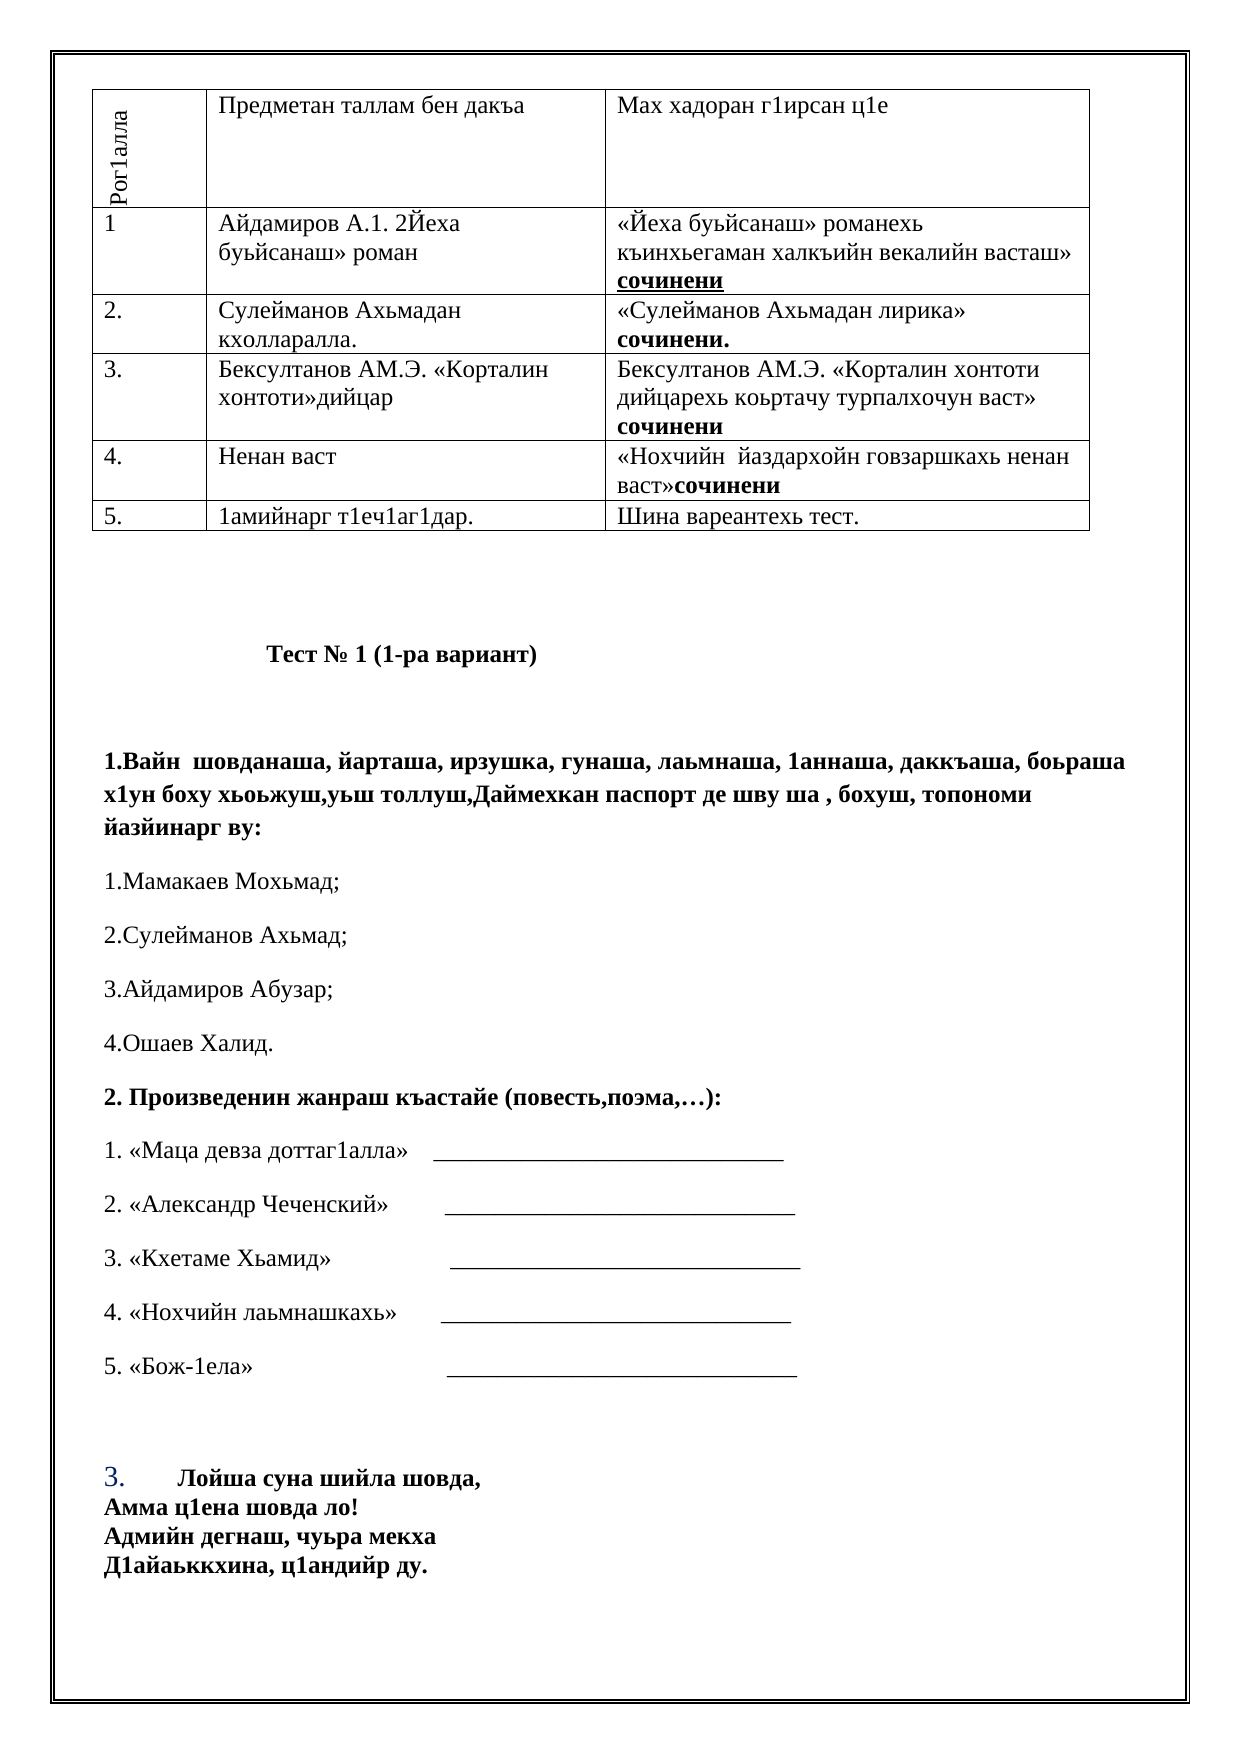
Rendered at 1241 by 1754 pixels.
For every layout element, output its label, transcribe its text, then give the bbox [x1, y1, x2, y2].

table_cell Сулейманов Ахьмадан кхолларалла. [207, 295, 605, 353]
table_cell 3. [93, 354, 206, 440]
table_cell 2. [93, 295, 206, 353]
table_header Мах хадоран г1ирсан ц1е [606, 90, 1089, 207]
table_cell 1амийнарг т1еч1аг1дар. [207, 501, 605, 530]
text 3.Айдамиров Абузар; [103, 974, 1152, 1003]
table_cell «Нохчийн йаздархойн говзаршкахь ненан васт»сочинени [606, 441, 1089, 500]
text 2. «Александр Чеченский» ____________________________ [103, 1189, 1152, 1218]
table_cell Бексултанов АМ.Э. «Корталин хонтоти дийцарехь коьртачу турпалхочун васт» сочинени [606, 354, 1089, 440]
text 2.Сулейманов Ахьмад; [103, 920, 1152, 949]
table_header Рог1алла [93, 90, 206, 207]
list Лойша суна шийла шовда, Амма ц1ена шовда ло! Адмийн дегнаш, чуьра мекха Д1айаьккхина, ц1андийр ду. [103, 1459, 1152, 1578]
table_cell Айдамиров А.1. 2Йеха буьйсанаш» роман [207, 208, 605, 294]
text 1. «Маца девза доттаг1алла» ____________________________ [103, 1136, 1152, 1164]
table_cell Ненан васт [207, 441, 605, 500]
table_cell Бексултанов АМ.Э. «Корталин хонтоти»дийцар [207, 354, 605, 440]
text 2. Произведенин жанраш къастайе (повесть,поэма,…): [103, 1082, 1152, 1111]
text 3. «Кхетаме Хьамид» ____________________________ [103, 1243, 1152, 1272]
text 4.Ошаев Халид. [103, 1028, 1152, 1057]
text 4. «Нохчийн лаьмнашкахь» ____________________________ [103, 1297, 1152, 1326]
table_cell «Сулейманов Ахьмадан лирика» сочинени. [606, 295, 1089, 353]
table_cell 4. [93, 441, 206, 500]
table_cell 5. [93, 501, 206, 530]
text Тест № 1 (1-ра вариант) [103, 639, 1152, 667]
text 5. «Бож-1ела» ____________________________ [103, 1351, 1152, 1380]
table_cell Шина вареантехь тест. [606, 501, 1089, 530]
text 1.Вайн шовданаша, йарташа, ирзушка, гунаша, лаьмнаша, 1аннаша, даккъаша, боьраша х1ун боху хьоьжуш,уьш толлуш,Даймехкан паспорт де шву ша , бохуш, топономи йазйинарг ву: [103, 746, 1152, 841]
text 1.Мамакаев Мохьмад; [103, 866, 1152, 895]
table_header Предметан таллам бен дакъа [207, 90, 605, 207]
table_cell «Йеха буьйсанаш» романехь къинхьегаман халкъийн векалийн васташ» сочинени [606, 208, 1089, 294]
table_cell 1 [93, 208, 206, 294]
